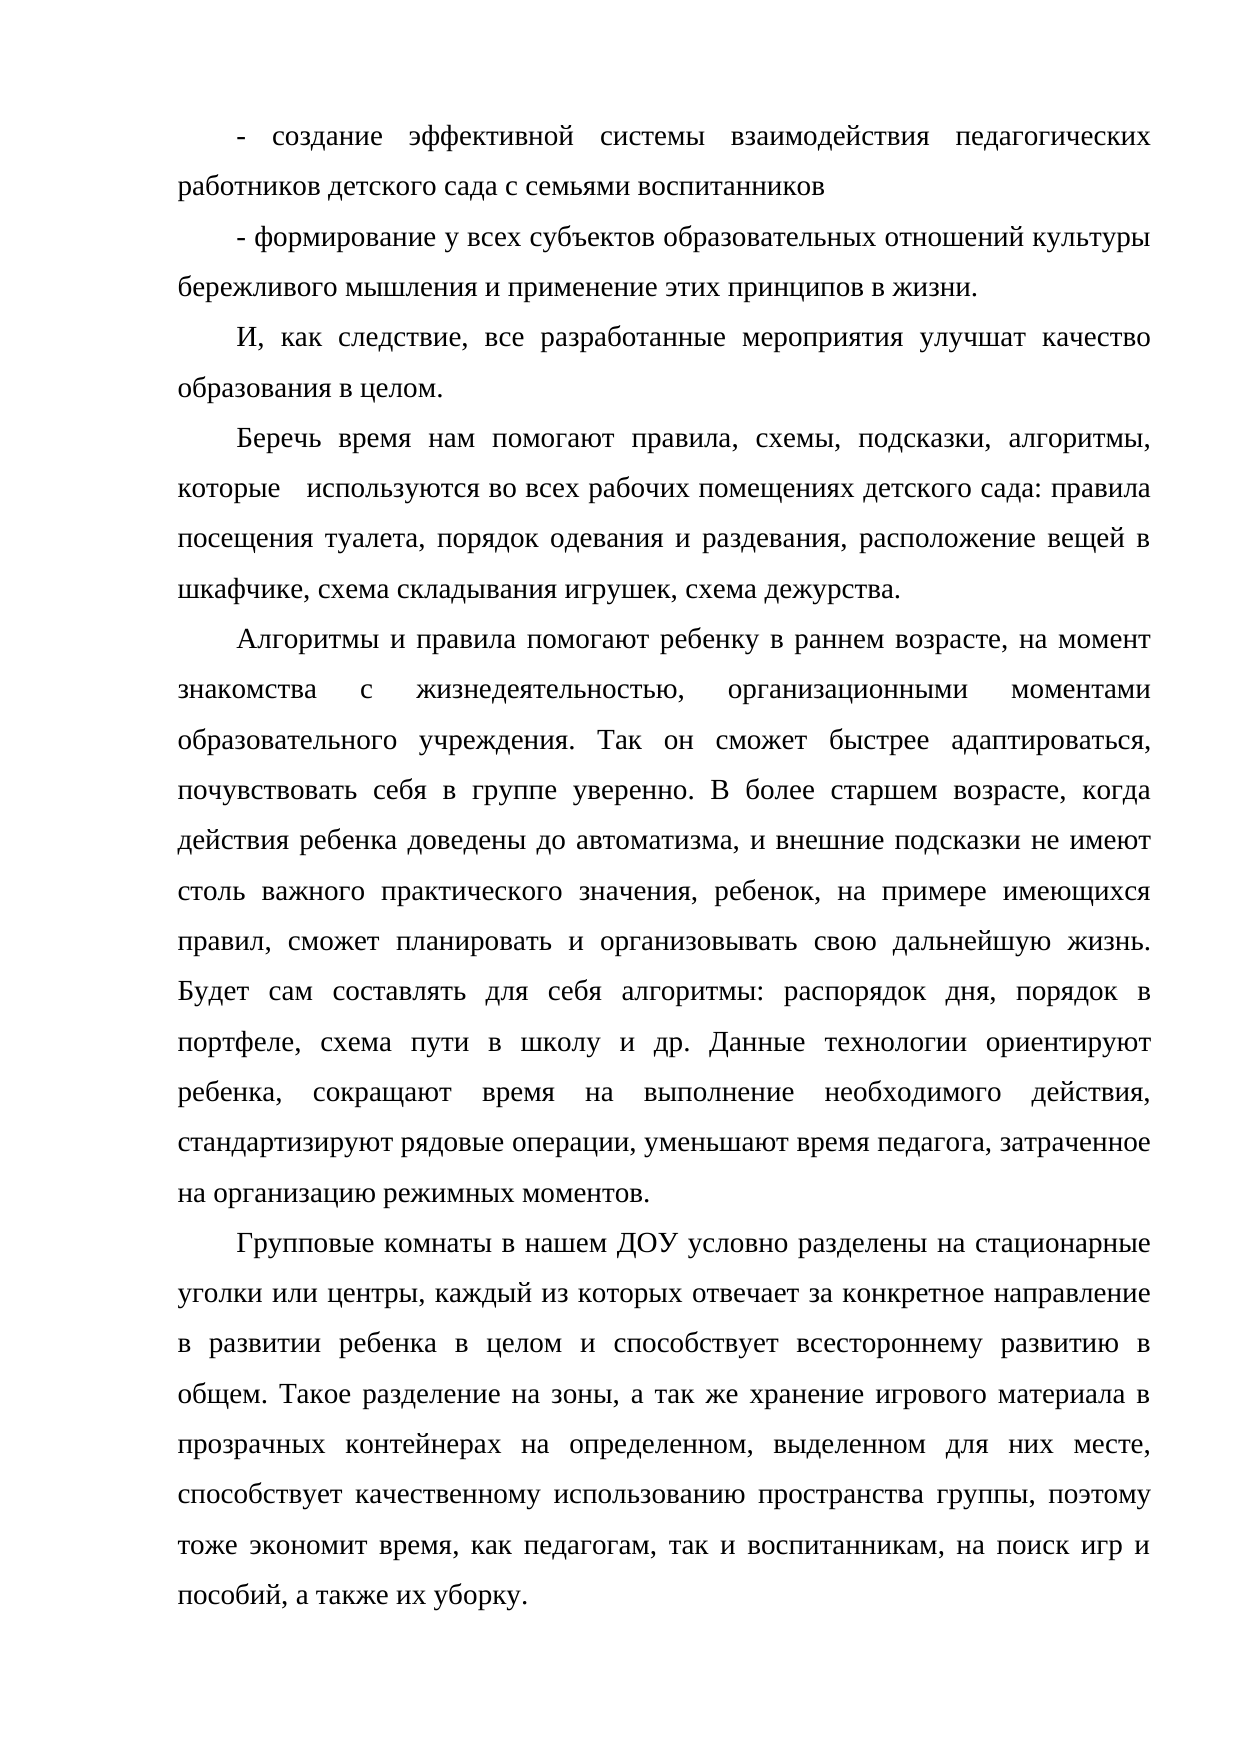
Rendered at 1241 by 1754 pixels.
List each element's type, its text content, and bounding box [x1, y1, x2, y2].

text Беречь время нам помогают правила, схемы, подсказки, алгоритмы, которые используются во всех рабочих помещениях детского сада: правила посещения туалета, порядок одевания и раздевания, расположение вещей в шкафчике, схема складывания игрушек, схема дежурства. [177, 420, 1152, 604]
text - формирование у всех субъектов образовательных отношений культуры бережливого мышления и применение этих принципов в жизни. [177, 219, 1152, 303]
text Групповые комнаты в нашем ДОУ условно разделены на стационарные уголки или центры, каждый из которых отвечает за конкретное направление в развитии ребенка в целом и способствует всестороннему развитию в общем. Такое разделение на зоны, а так же хранение игрового материала в прозрачных контейнерах на определенном, выделенном для них месте, способствует качественному использованию пространства группы, поэтому тоже экономит время, как педагогам, так и воспитанникам, на поиск игр и пособий, а также их уборку. [177, 1225, 1152, 1611]
text И, как следствие, все разработанные мероприятия улучшат качество образования в целом. [177, 319, 1152, 403]
text - создание эффективной системы взаимодействия педагогических работников детского сада с семьями воспитанников [177, 118, 1152, 202]
text Алгоритмы и правила помогают ребенку в раннем возрасте, на момент знакомства с жизнедеятельностью, организационными моментами образовательного учреждения. Так он сможет быстрее адаптироваться, почувствовать себя в группе уверенно. В более старшем возрасте, когда действия ребенка доведены до автоматизма, и внешние подсказки не имеют столь важного практического значения, ребенок, на примере имеющихся правил, сможет планировать и организовывать свою дальнейшую жизнь. Будет сам составлять для себя алгоритмы: распорядок дня, порядок в портфеле, схема пути в школу и др. Данные технологии ориентируют ребенка, сокращают время на выполнение необходимого действия, стандартизируют рядовые операции, уменьшают время педагога, затраченное на организацию режимных моментов. [177, 621, 1152, 1208]
